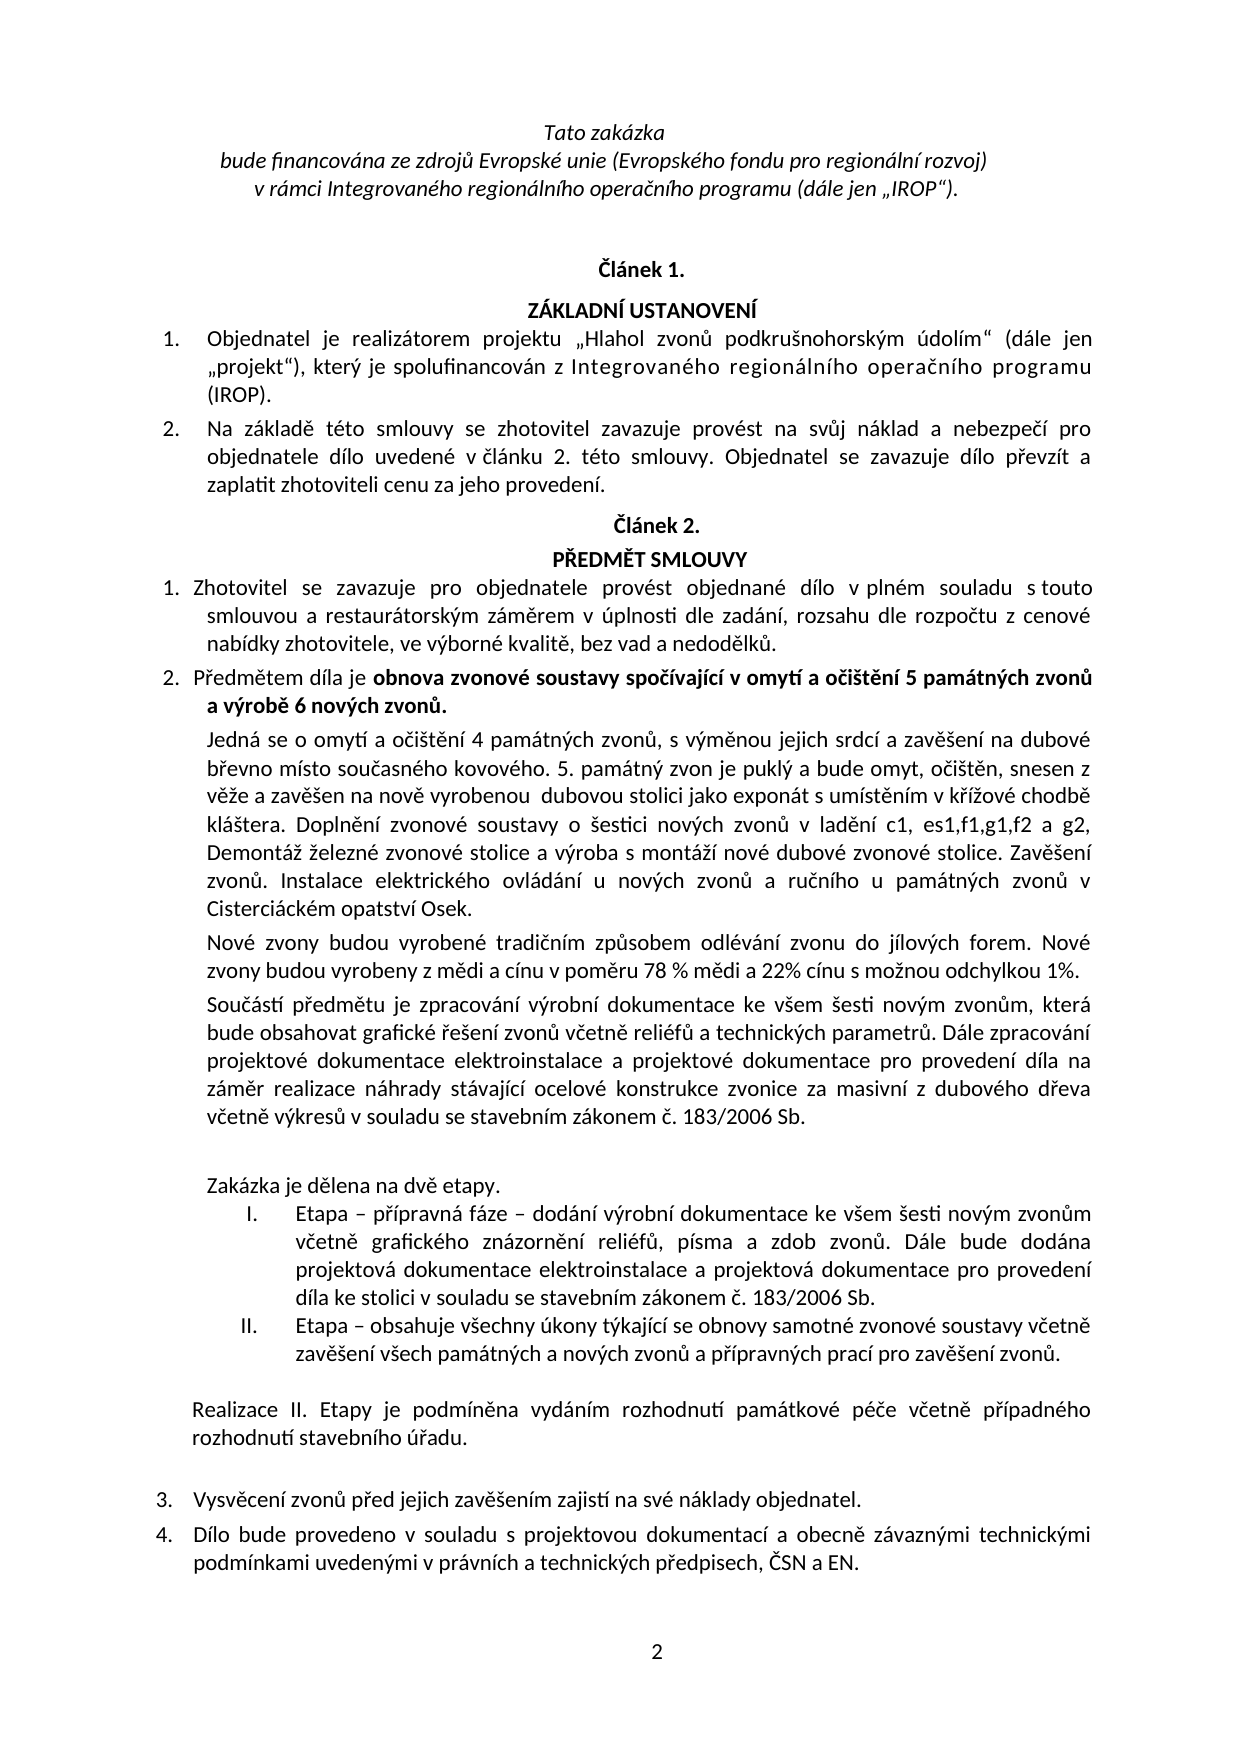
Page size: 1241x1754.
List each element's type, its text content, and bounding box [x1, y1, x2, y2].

text Nové zvony budou vyrobené tradičním způsobem odlévání zvonu do jílových forem. Nové zvony budou vyrobeny z mědi a cínu v poměru 78 % mědi a 22% cínu s možnou odchylkou 1%. [207, 928, 1093, 984]
text Jedná se o omytí a očištění 4 památných zvonů, s výměnou jejich srdcí a zavěšení na dubové břevno místo současného kovového. 5. památný zvon je puklý a bude omyt, očištěn, snesen z věže a zavěšen na nově vyrobenou dubovou stolici jako exponát s umístěním v křížové chodbě kláštera. Doplnění zvonové soustavy o šestici nových zvonů v ladění c1, es1,f1,g1,f2 a g2, Demontáž železné zvonové stolice a výroba s montáží nové dubové zvonové stolice. Zavěšení zvonů. Instalace elektrického ovládání u nových zvonů a ručního u památných zvonů v Cisterciáckém opatství Osek. [207, 726, 1093, 922]
text PŘEDMĚT SMLOUVY [118, 545, 1093, 573]
list bude financována ze zdrojů Evropské unie (Evropského fondu pro regionální rozvoj) [118, 146, 1093, 174]
text 2. Na základě této smlouvy se zhotovitel zavazuje provést na svůj náklad a nebezpečí pro objednatele dílo uvedené v článku 2. této smlouvy. Objednatel se zavazuje dílo převzít a zaplatit zhotoviteli cenu za jeho provedení. [162, 414, 1093, 498]
list 1. Objednatel je realizátorem projektu „Hlahol zvonů podkrušnohorským údolím“ (dále jen „projekt“), který je spolufinancován z Integrovaného regionálního operačního programu (IROP). [162, 324, 1093, 408]
subtitle Článek 2. [118, 511, 1093, 539]
text Realizace II. Etapy je podmíněna vydáním rozhodnutí památkové péče včetně případného rozhodnutí stavebního úřadu. [192, 1395, 1093, 1451]
list v rámci Integrovaného regionálního operačního programu (dále jen „IROP“). [118, 174, 1093, 202]
text Zakázka je dělena na dvě etapy. [133, 1171, 1093, 1199]
list Tato zakázka [118, 118, 1093, 146]
list Zhotovitel se zavazuje pro objednatele provést objednané dílo v plném souladu s touto smlouvou a restaurátorským záměrem v úplnosti dle zadání, rozsahu dle rozpočtu z cenové nabídky zhotovitele, ve výborné kvalitě, bez vad a nedodělků. [162, 573, 1093, 657]
list Etapa – přípravná fáze – dodání výrobní dokumentace ke všem šesti novým zvonům včetně grafického znázornění reliéfů, písma a zdob zvonů. Dále bude dodána projektová dokumentace elektroinstalace a projektová dokumentace pro provedení díla ke stolici v souladu se stavebním zákonem č. 183/2006 Sb. [258, 1199, 1093, 1311]
list Předmětem díla je obnova zvonové soustavy spočívající v omytí a očištění 5 památných zvonů a výrobě 6 nových zvonů. [162, 663, 1093, 719]
list Etapa – obsahuje všechny úkony týkající se obnovy samotné zvonové soustavy včetně zavěšení všech památných a nových zvonů a přípravných prací pro zavěšení zvonů. [258, 1311, 1093, 1367]
list Vysvěcení zvonů před jejich zavěšením zajistí na své náklady objednatel. [156, 1485, 1093, 1513]
text Součástí předmětu je zpracování výrobní dokumentace ke všem šesti novým zvonům, která bude obsahovat grafické řešení zvonů včetně reliéfů a technických parametrů. Dále zpracování projektové dokumentace elektroinstalace a projektové dokumentace pro provedení díla na záměr realizace náhrady stávající ocelové konstrukce zvonice za masivní z dubového dřeva včetně výkresů v souladu se stavebním zákonem č. 183/2006 Sb. [207, 990, 1093, 1130]
list Dílo bude provedeno v souladu s projektovou dokumentací a obecně závaznými technickými podmínkami uvedenými v právních a technických předpisech, ČSN a EN. [156, 1520, 1093, 1576]
text Základní ustanovení [118, 296, 1093, 324]
